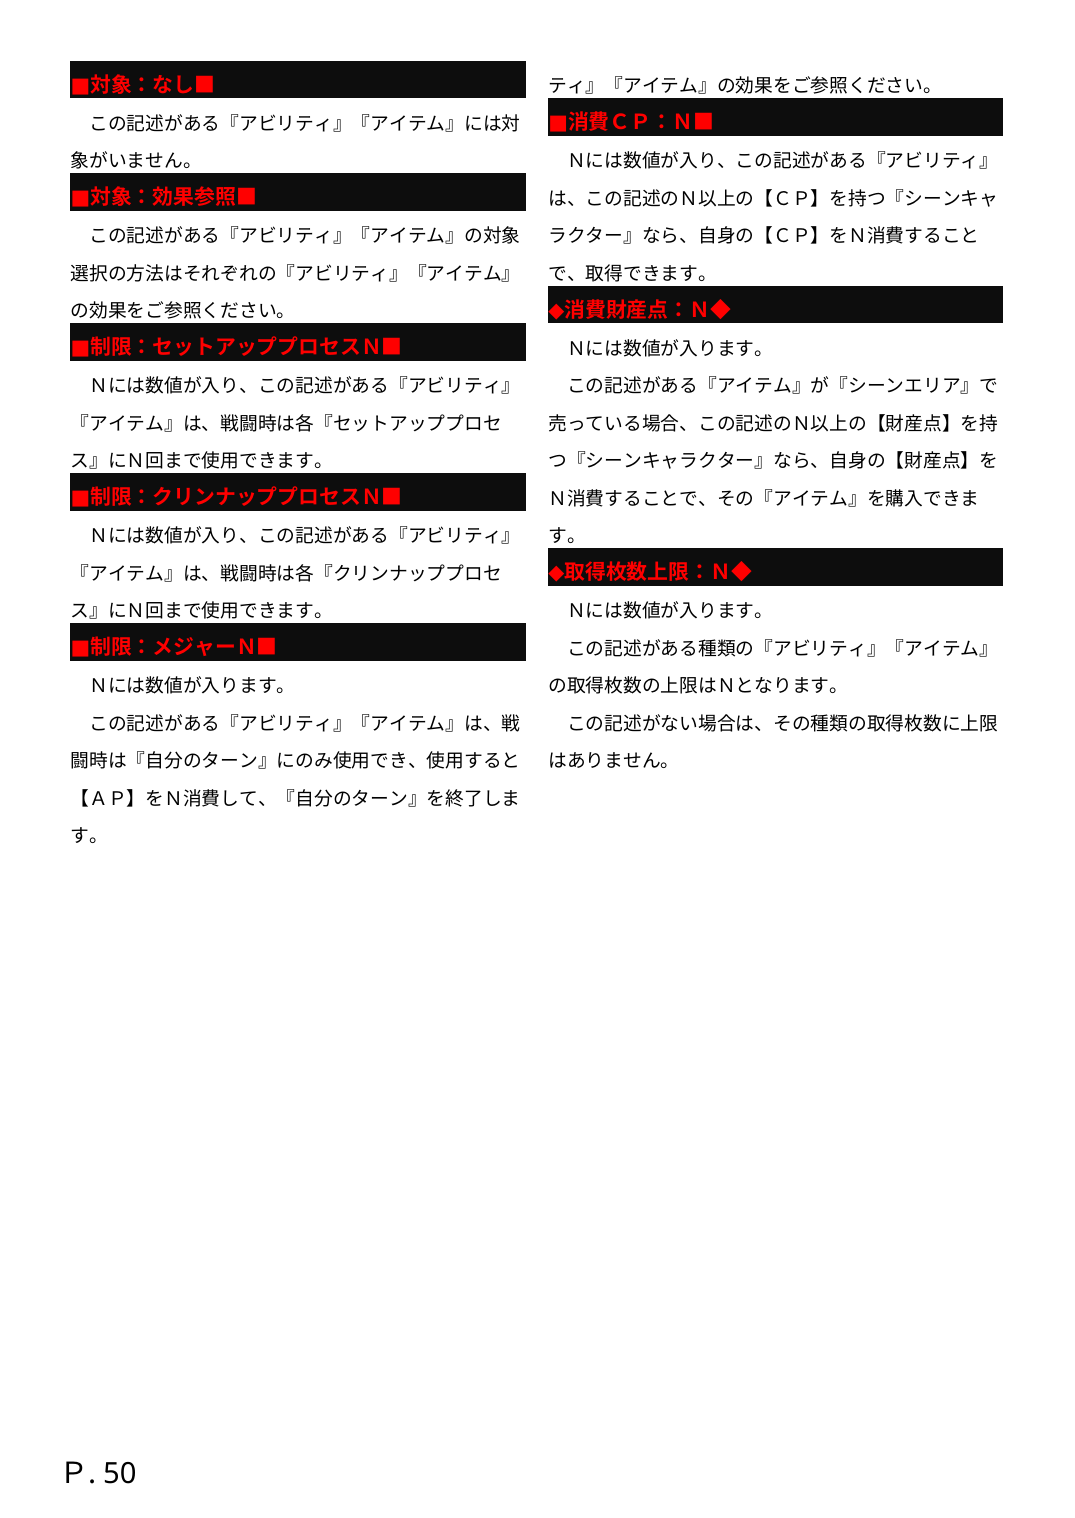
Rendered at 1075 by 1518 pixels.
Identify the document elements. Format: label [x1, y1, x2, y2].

table_header [537, 61, 1015, 848]
table_header [59, 61, 537, 848]
